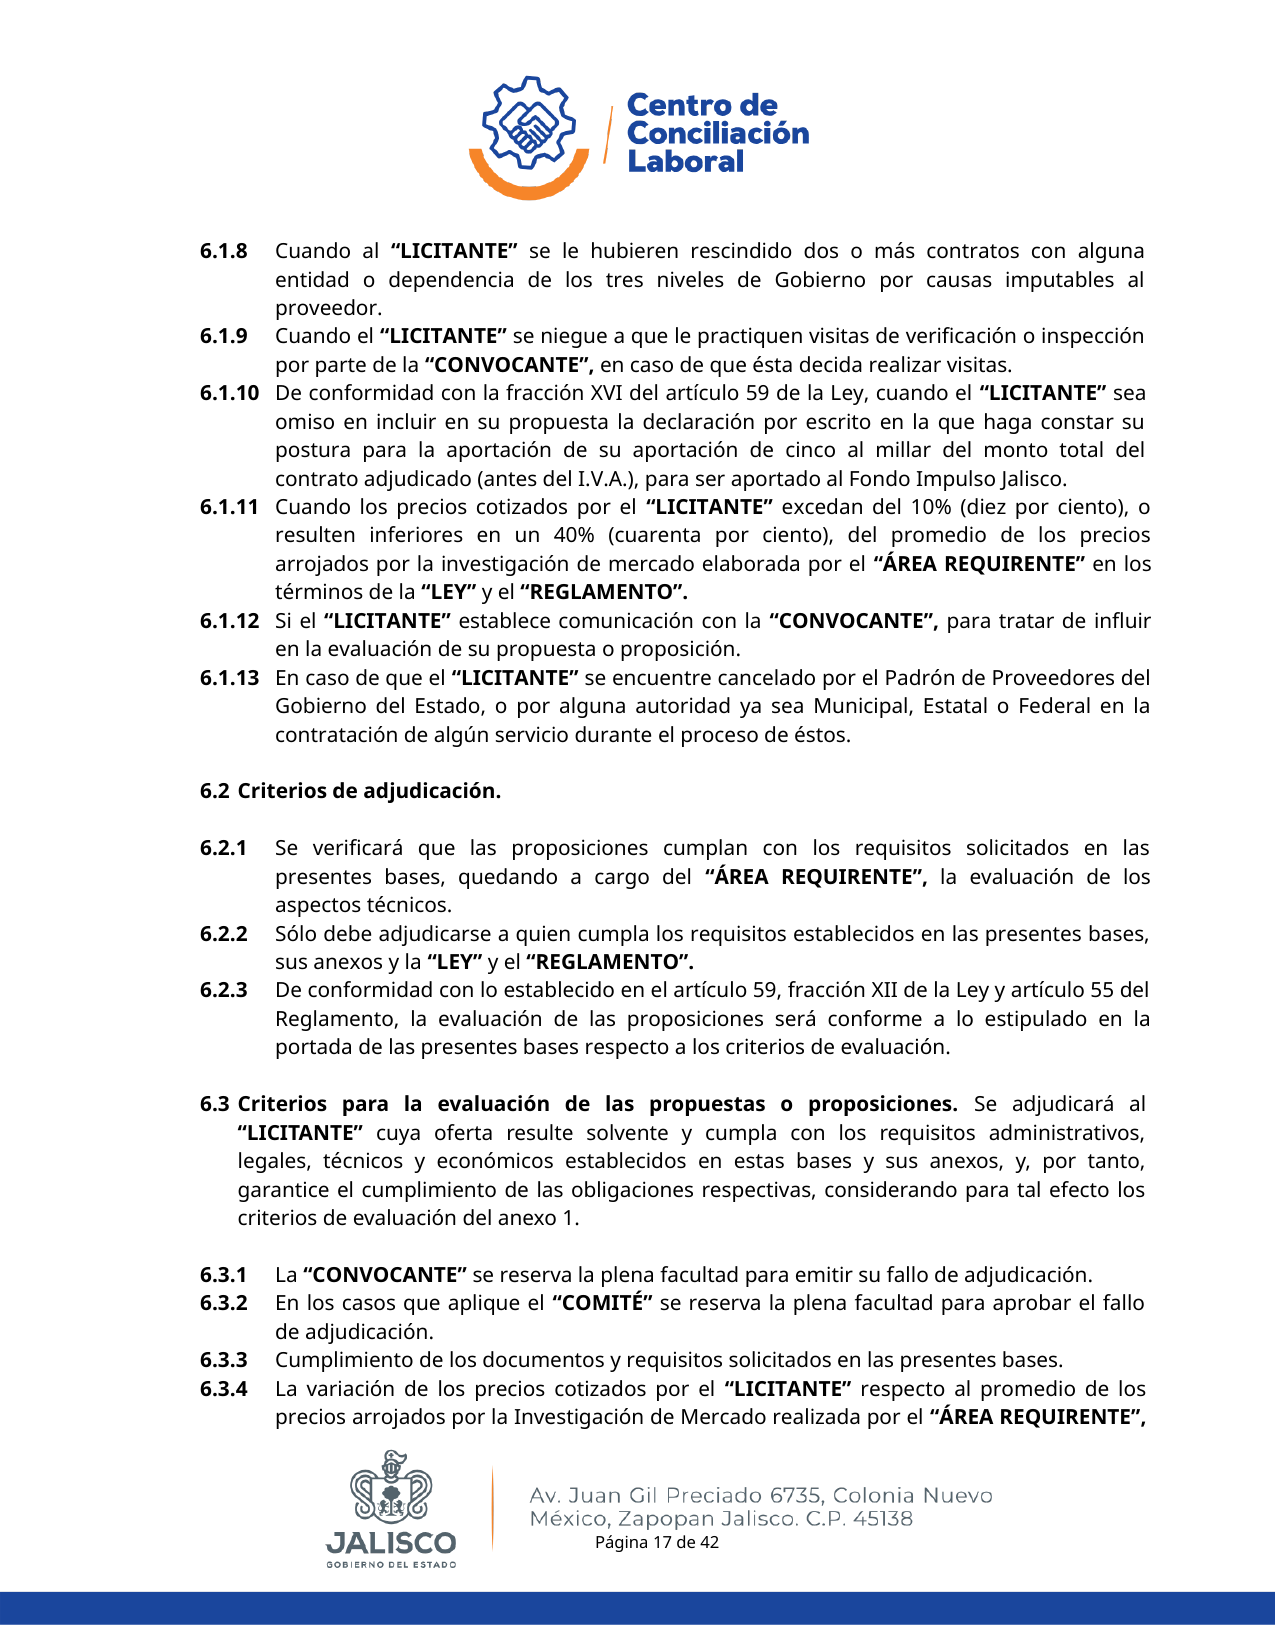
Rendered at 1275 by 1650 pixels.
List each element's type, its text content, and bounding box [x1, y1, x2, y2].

list En los casos que aplique el “COMITÉ” se reserva la plena facultad para aprobar el fallo de adjudicación. [200, 1288, 1146, 1345]
list Cuando los precios cotizados por el “LICITANTE” excedan del 10% (diez por ciento), o resulten inferiores en un 40% (cuarenta por ciento), del promedio de los precios arrojados por la investigación de mercado elaborada por el “ÁREA REQUIRENTE” en los términos de la “LEY” y el “REGLAMENTO”. [200, 492, 1152, 606]
subtitle Criterios para la evaluación de las propuestas o proposiciones. Se adjudicará al “LICITANTE” cuya oferta resulte solvente y cumpla con los requisitos administrativos, legales, técnicos y económicos establecidos en estas bases y sus anexos, y, por tanto, garantice el cumplimiento de las obligaciones respectivas, considerando para tal efecto los criterios de evaluación del anexo 1. [200, 1089, 1146, 1232]
list Cumplimiento de los documentos y requisitos solicitados en las presentes bases. [200, 1345, 1146, 1374]
list Cuando el “LICITANTE” se niegue a que le practiquen visitas de verificación o inspección por parte de la “CONVOCANTE”, en caso de que ésta decida realizar visitas. [200, 322, 1146, 378]
list La “CONVOCANTE” se reserva la plena facultad para emitir su fallo de adjudicación. [200, 1260, 1146, 1288]
list De conformidad con lo establecido en el artículo 59, fracción XII de la Ley y artículo 55 del Reglamento, la evaluación de las proposiciones será conforme a lo estipulado en la portada de las presentes bases respecto a los criterios de evaluación. [200, 976, 1152, 1061]
list De conformidad con la fracción XVI del artículo 59 de la Ley, cuando el “LICITANTE” sea omiso en incluir en su propuesta la declaración por escrito en la que haga constar su postura para la aportación de su aportación de cinco al millar del monto total del contrato adjudicado (antes del I.V.A.), para ser aportado al Fondo Impulso Jalisco. [200, 378, 1146, 492]
subtitle Criterios de adjudicación. [200, 777, 1146, 805]
list Si el “LICITANTE” establece comunicación con la “CONVOCANTE”, para tratar de influir en la evaluación de su propuesta o proposición. [200, 606, 1152, 663]
list Sólo debe adjudicarse a quien cumpla los requisitos establecidos en las presentes bases, sus anexos y la “LEY” y el “REGLAMENTO”. [200, 919, 1152, 976]
list En caso de que el “LICITANTE” se encuentre cancelado por el Padrón de Proveedores del Gobierno del Estado, o por alguna autoridad ya sea Municipal, Estatal o Federal en la contratación de algún servicio durante el proceso de éstos. [200, 663, 1152, 748]
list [200, 1374, 1146, 1431]
list Se verificará que las proposiciones cumplan con los requisitos solicitados en las presentes bases, quedando a cargo del “ÁREA REQUIRENTE”, la evaluación de los aspectos técnicos. [200, 833, 1152, 919]
list Cuando al “LICITANTE” se le hubieren rescindido dos o más contratos con alguna entidad o dependencia de los tres niveles de Gobierno por causas imputables al proveedor. [200, 236, 1146, 322]
picture [0, 3, 1275, 1650]
